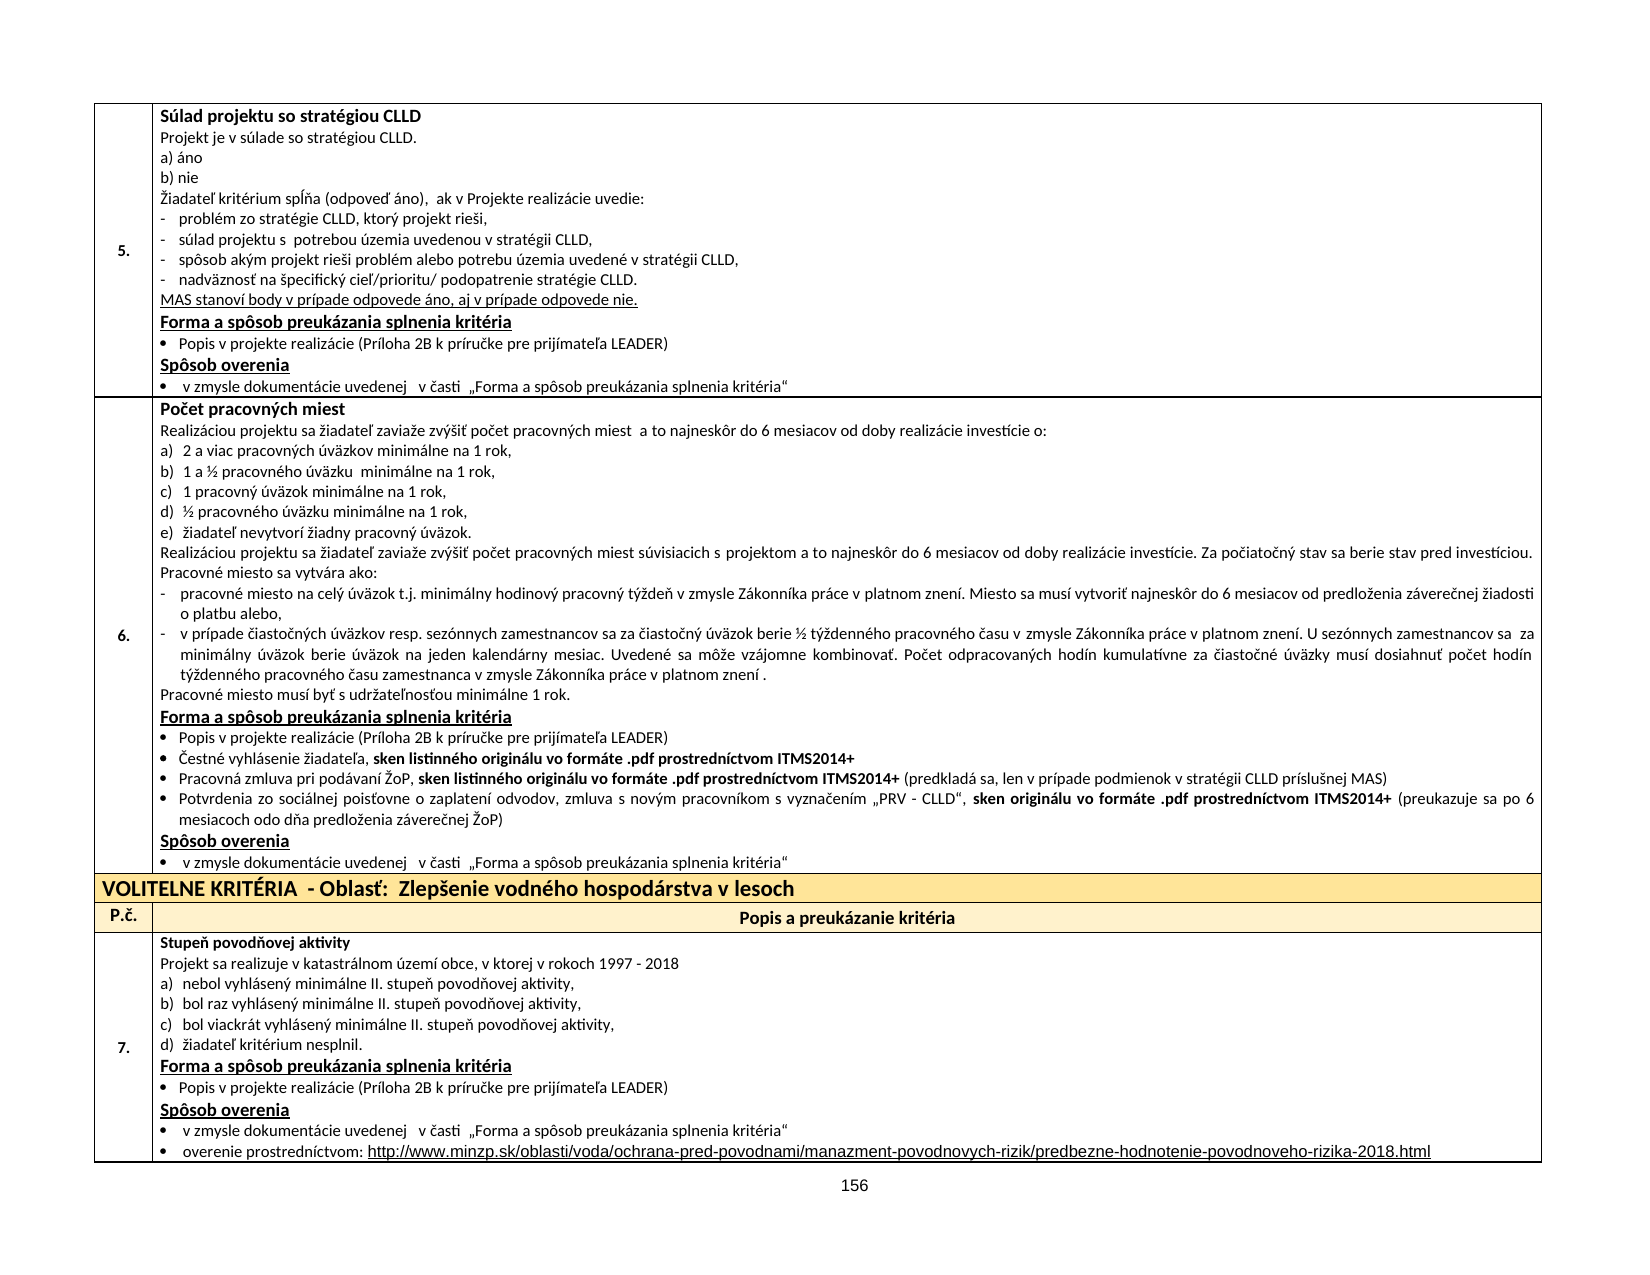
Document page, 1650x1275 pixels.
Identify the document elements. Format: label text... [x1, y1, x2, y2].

table_cell Stupeň povodňovej aktivity Projekt sa realizuje v katastrálnom území obce, v ktorej v rokoch 1997 - 2018 nebol vyhlásený minimálne II. stupeň povodňovej aktivity, bol raz vyhlásený minimálne II. stupeň povodňovej aktivity, bol viackrát vyhlásený minimálne II. stupeň povodňovej aktivity, žiadateľ kritérium nesplnil. Forma a spôsob preukázania splnenia kritéria Popis v projekte realizácie (Príloha 2B k príručke pre prijímateľa LEADER) Spôsob overenia v zmysle dokumentácie uvedenej v časti „Forma a spôsob preukázania splnenia kritéria“ overenie prostredníctvom: http://www.minzp.sk/oblasti/voda/ochrana-pred-povodnami/manazment-povodnovych-rizik/predbezne-hodnotenie-povodnoveho-rizika-2018.html [153, 933, 1541, 1161]
table_cell Počet pracovných miest Realizáciou projektu sa žiadateľ zaviaže zvýšiť počet pracovných miest a to najneskôr do 6 mesiacov od doby realizácie investície o: 2 a viac pracovných úväzkov minimálne na 1 rok, 1 a ½ pracovného úväzku minimálne na 1 rok, 1 pracovný úväzok minimálne na 1 rok, ½ pracovného úväzku minimálne na 1 rok, žiadateľ nevytvorí žiadny pracovný úväzok. Realizáciou projektu sa žiadateľ zaviaže zvýšiť počet pracovných miest súvisiacich s projektom a to najneskôr do 6 mesiacov od doby realizácie investície. Za počiatočný stav sa berie stav pred investíciou. Pracovné miesto sa vytvára ako: pracovné miesto na celý úväzok t.j. minimálny hodinový pracovný týždeň v zmysle Zákonníka práce v platnom znení. Miesto sa musí vytvoriť najneskôr do 6 mesiacov od predloženia záverečnej žiadosti o platbu alebo, v prípade čiastočných úväzkov resp. sezónnych zamestnancov sa za čiastočný úväzok berie ½ týždenného pracovného času v zmysle Zákonníka práce v platnom znení. U sezónnych zamestnancov sa za minimálny úväzok berie úväzok na jeden kalendárny mesiac. Uvedené sa môže vzájomne kombinovať. Počet odpracovaných hodín kumulatívne za čiastočné úväzky musí dosiahnuť počet hodín týždenného pracovného času zamestnanca v zmysle Zákonníka práce v platnom znení . Pracovné miesto musí byť s udržateľnosťou minimálne 1 rok. Forma a spôsob preukázania splnenia kritéria Popis v projekte realizácie (Príloha 2B k príručke pre prijímateľa LEADER) Čestné vyhlásenie žiadateľa, sken listinného originálu vo formáte .pdf prostredníctvom ITMS2014+ Pracovná zmluva pri podávaní ŽoP, sken listinného originálu vo formáte .pdf prostredníctvom ITMS2014+ (predkladá sa, len v prípade podmienok v stratégii CLLD príslušnej MAS) Potvrdenia zo sociálnej poisťovne o zaplatení odvodov, zmluva s novým pracovníkom s vyznačením „PRV - CLLD“, sken originálu vo formáte .pdf prostredníctvom ITMS2014+ (preukazuje sa po 6 mesiacoch odo dňa predloženia záverečnej ŽoP) Spôsob overenia v zmysle dokumentácie uvedenej v časti „Forma a spôsob preukázania splnenia kritéria“ [153, 398, 1541, 872]
table_cell 6. [95, 398, 152, 872]
table_cell 7. [95, 933, 152, 1161]
table_cell Popis a preukázanie kritéria [153, 903, 1541, 932]
table_cell VOLITELNE KRITÉRIA - Oblasť: Zlepšenie vodného hospodárstva v lesoch [95, 874, 1541, 902]
table_cell P.č. [95, 903, 152, 932]
table_cell Súlad projektu so stratégiou CLLD Projekt je v súlade so stratégiou CLLD. a) áno b) nie Žiadateľ kritérium spĺňa (odpoveď áno), ak v Projekte realizácie uvedie: problém zo stratégie CLLD, ktorý projekt rieši, súlad projektu s potrebou územia uvedenou v stratégii CLLD, spôsob akým projekt rieši problém alebo potrebu územia uvedené v stratégii CLLD, nadväznosť na špecifický cieľ/prioritu/ podopatrenie stratégie CLLD. MAS stanoví body v prípade odpovede áno, aj v prípade odpovede nie. Forma a spôsob preukázania splnenia kritéria Popis v projekte realizácie (Príloha 2B k príručke pre prijímateľa LEADER) Spôsob overenia v zmysle dokumentácie uvedenej v časti „Forma a spôsob preukázania splnenia kritéria“ [153, 104, 1541, 396]
table_cell 5. [95, 104, 152, 396]
